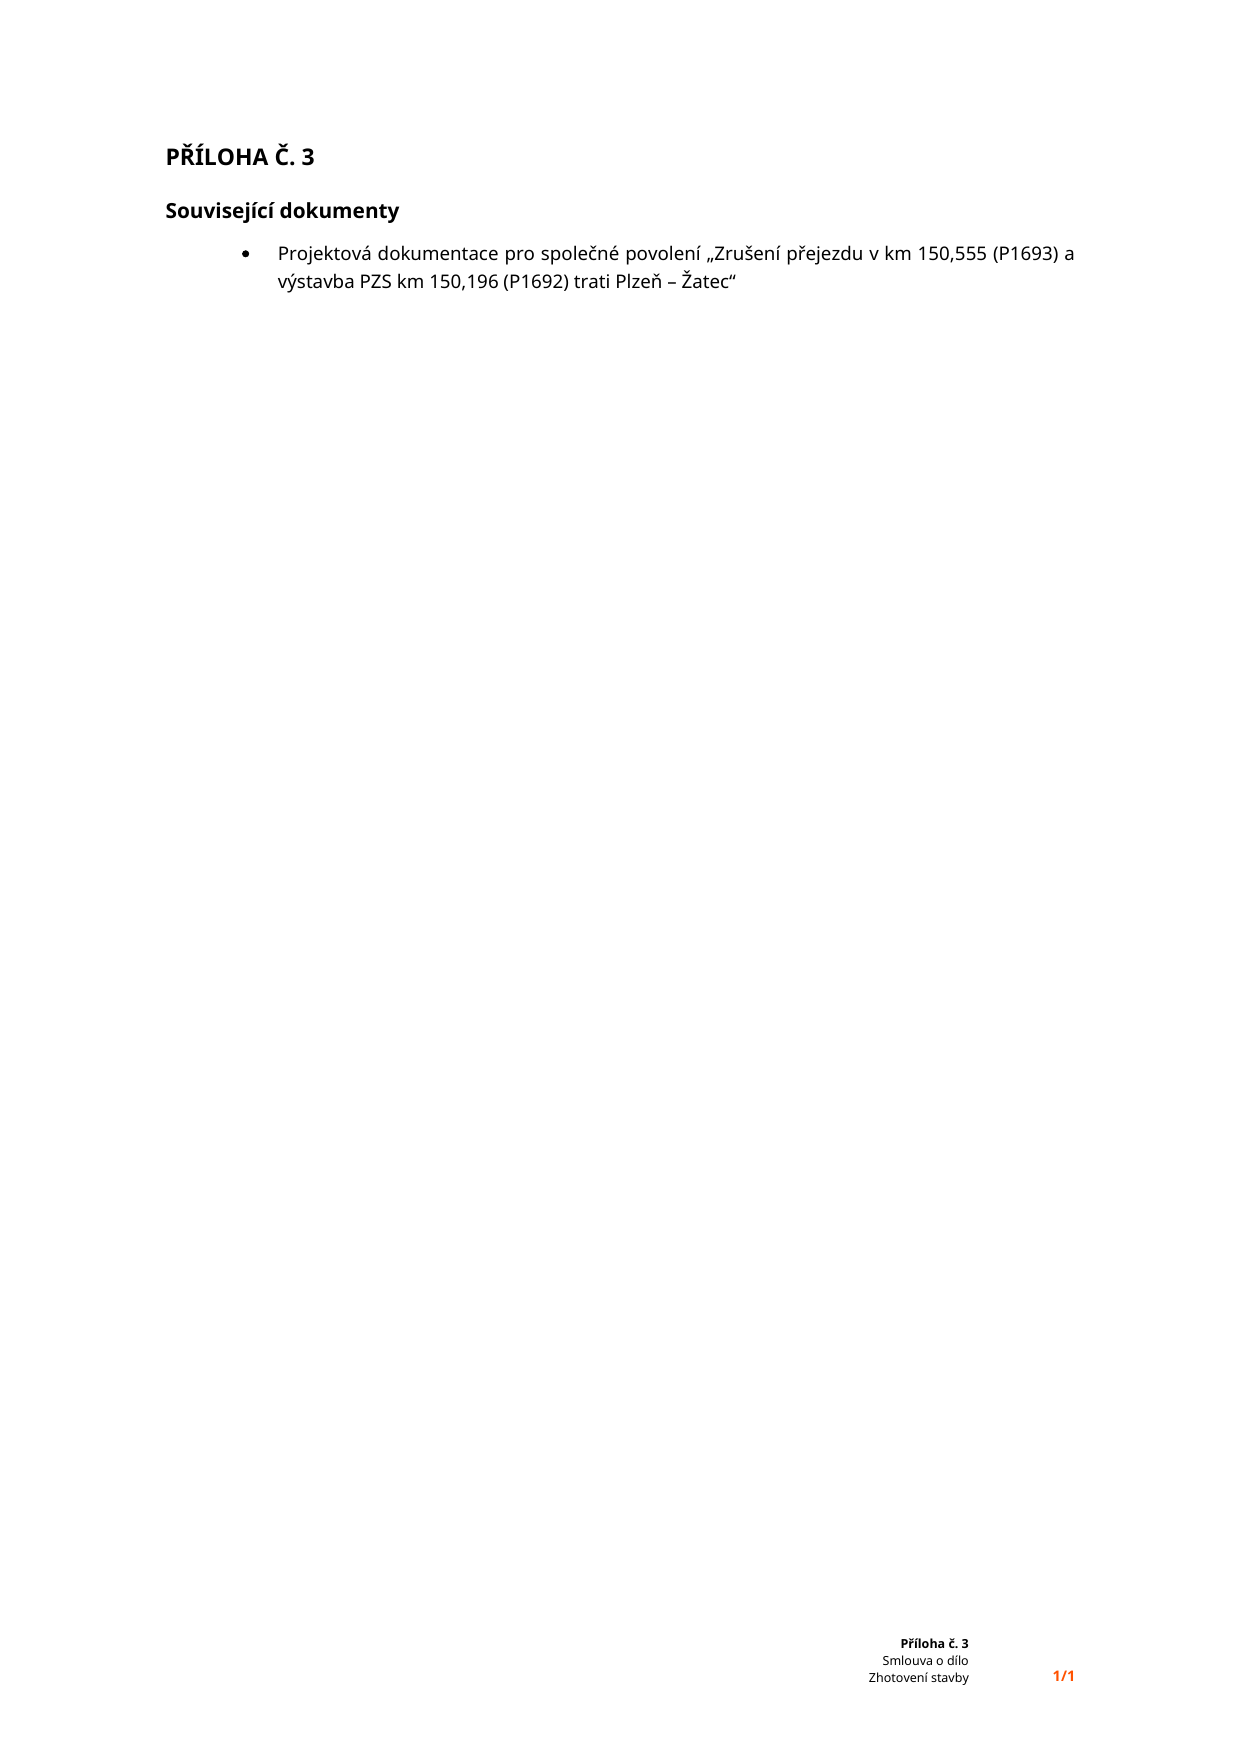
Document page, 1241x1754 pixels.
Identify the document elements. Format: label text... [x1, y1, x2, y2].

text Příloha č. 3 [165, 141, 1075, 173]
text Projektová dokumentace pro společné povolení „Zrušení přejezdu v km 150,555 (P1693) a výstavba PZS km 150,196 (P1692) trati Plzeň – Žatec“ [242, 240, 1075, 294]
text Související dokumenty [165, 197, 1075, 225]
